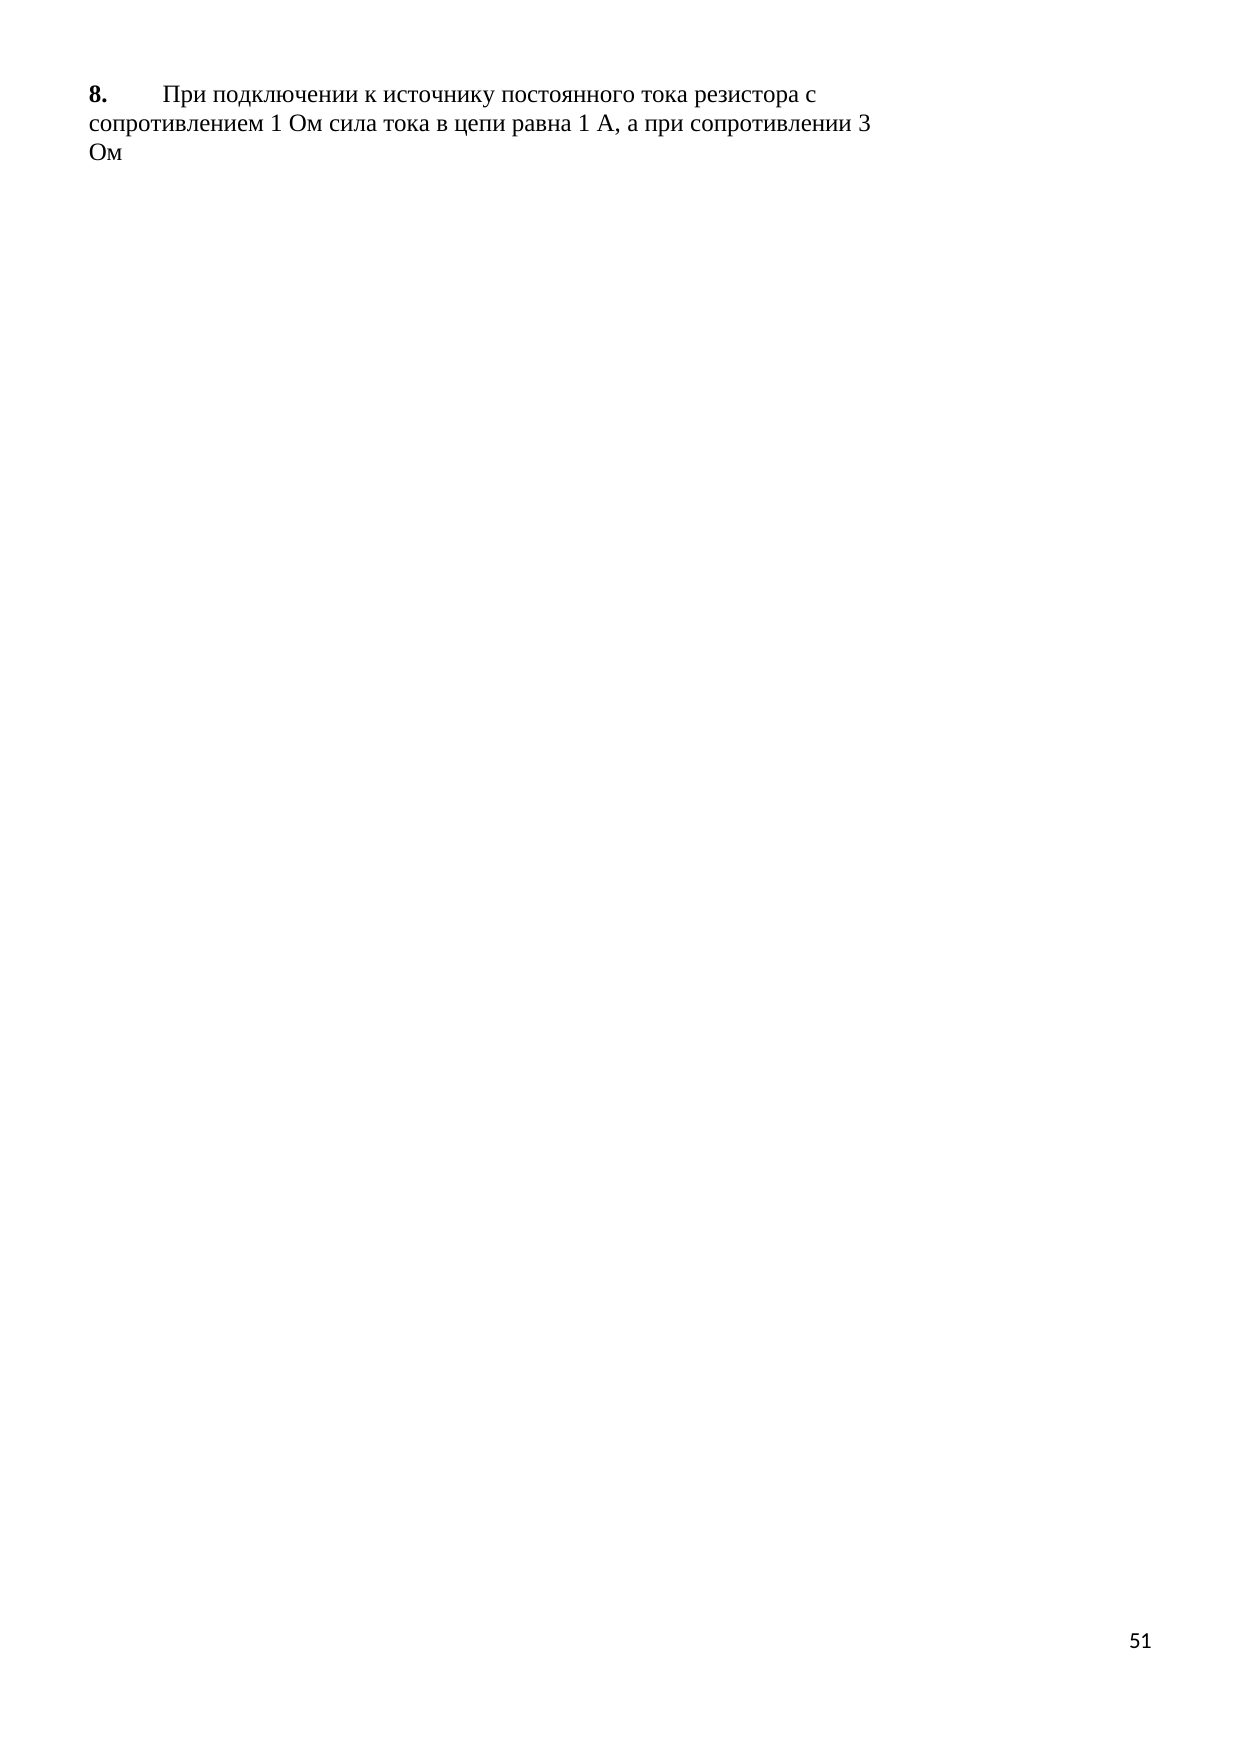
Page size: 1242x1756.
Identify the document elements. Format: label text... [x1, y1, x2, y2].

list При подключении к источнику постоянного тока резистора с сопротивлением 1 Ом сила тока в цепи равна 1 А, а при сопротивлении 3 Ом [88, 79, 908, 165]
